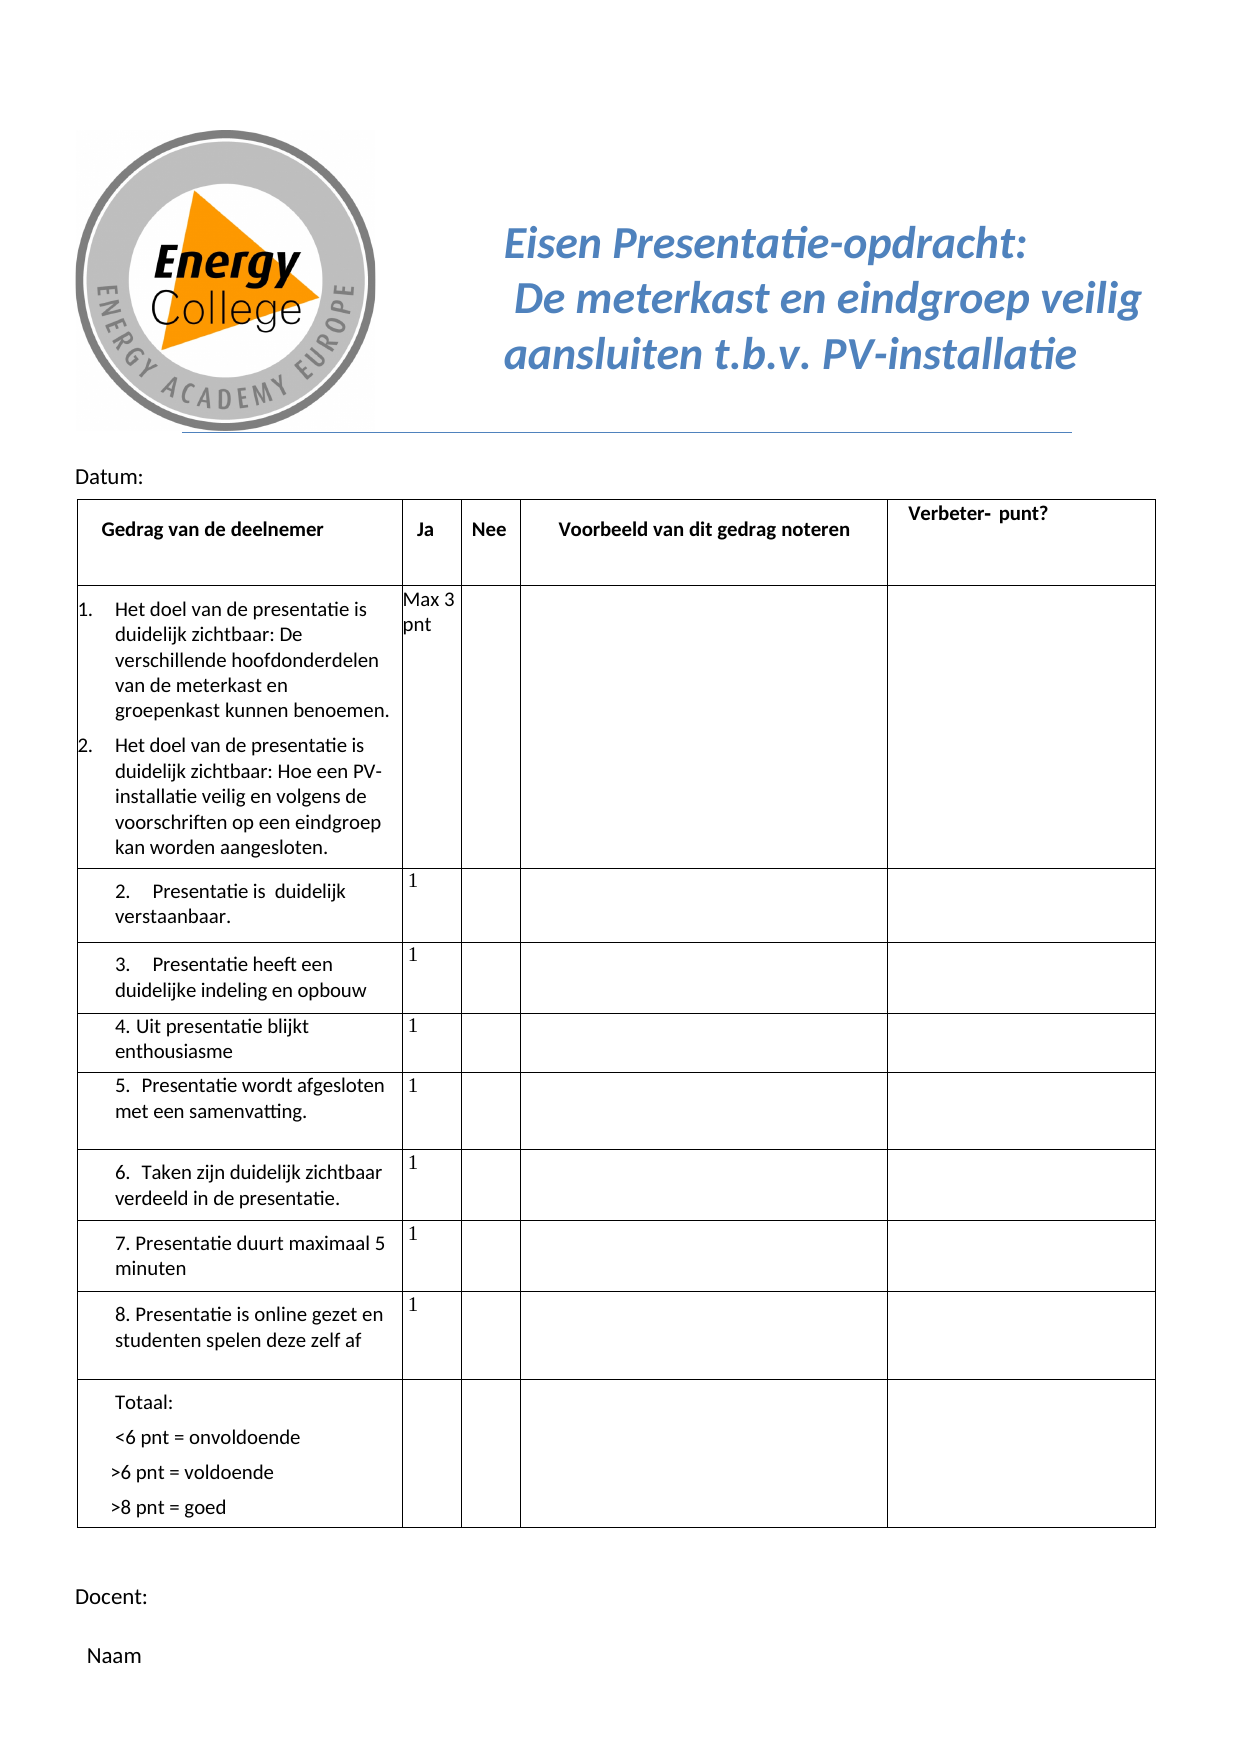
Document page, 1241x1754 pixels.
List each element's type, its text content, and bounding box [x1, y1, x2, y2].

table_cell [462, 1073, 520, 1149]
table_cell [521, 1380, 887, 1526]
table_cell [521, 1014, 887, 1072]
table_cell 8. Presentatie is online gezet en studenten spelen deze zelf af [78, 1292, 402, 1379]
table_cell 3. Presentatie heeft een duidelijke indeling en opbouw [78, 943, 402, 1012]
table_cell [888, 1073, 1155, 1149]
table_cell [521, 1221, 887, 1291]
text Datum: [75, 462, 246, 490]
table_cell [462, 1014, 520, 1072]
text Naam studenten: [87, 1641, 246, 1669]
table_cell Totaal: <6 pnt = onvoldoende >6 pnt = voldoende >8 pnt = goed [78, 1380, 402, 1526]
text Docent: [75, 521, 246, 1611]
table_cell [888, 1221, 1155, 1291]
table_header Gedrag van de deelnemer [78, 500, 402, 585]
table_header Verbeter‐ punt? [888, 500, 1155, 585]
table_cell [888, 943, 1155, 1012]
table_cell [888, 1014, 1155, 1072]
table_cell 2. Presentatie is duidelijk verstaanbaar. [78, 869, 402, 941]
text De meterkast en eindgroep veilig aansluiten t.b.v. PV-installatie [376, 270, 1165, 380]
table_cell [888, 1380, 1155, 1526]
table_cell [462, 1380, 520, 1526]
table_cell 1 [403, 1292, 461, 1379]
table_cell 1 [403, 869, 461, 941]
table_cell 4. Uit presentatie blijkt enthousiasme [78, 1014, 402, 1072]
table_cell 1 [403, 1073, 461, 1149]
table_cell [888, 1150, 1155, 1220]
table_header Ja [403, 500, 461, 585]
table_header Nee [462, 500, 520, 585]
table_header Voorbeeld van dit gedrag noteren [521, 500, 887, 585]
table_cell 6. Taken zijn duidelijk zichtbaar verdeeld in de presentatie. [78, 1150, 402, 1220]
table_cell 5. Presentatie wordt afgesloten met een samenvatting. [78, 1073, 402, 1149]
text Eisen Presentatie-opdracht: [376, 214, 1165, 270]
table_cell Het doel van de presentatie is duidelijk zichtbaar: De verschillende hoofdonderdelen van de meterkast en groepenkast kunnen benoemen. Het doel van de presentatie is duidelijk zichtbaar: Hoe een PV-installatie veilig en volgens de voorschriften op een eindgroep kan worden aangesloten. [78, 586, 402, 868]
table_cell Max 3 pnt [403, 586, 461, 868]
table_cell 7. Presentatie duurt maximaal 5 minuten [78, 1221, 402, 1291]
table_cell [521, 586, 887, 868]
table_cell [888, 586, 1155, 868]
table_cell 1 [403, 943, 461, 1012]
table_cell [403, 1380, 461, 1526]
table_cell [462, 1150, 520, 1220]
table_cell [462, 1292, 520, 1379]
table_cell [462, 869, 520, 941]
table_cell [888, 1292, 1155, 1379]
table_cell 1 [403, 1221, 461, 1291]
table_cell 1 [403, 1014, 461, 1072]
table_cell 1 [403, 1150, 461, 1220]
table_cell [521, 1150, 887, 1220]
picture [75, 130, 376, 431]
table_cell [462, 943, 520, 1012]
table_cell [462, 586, 520, 868]
table_cell [462, 1221, 520, 1291]
table_cell [888, 869, 1155, 941]
table_cell [521, 869, 887, 941]
table_cell [521, 1073, 887, 1149]
table_cell [521, 943, 887, 1012]
table_cell [521, 1292, 887, 1379]
